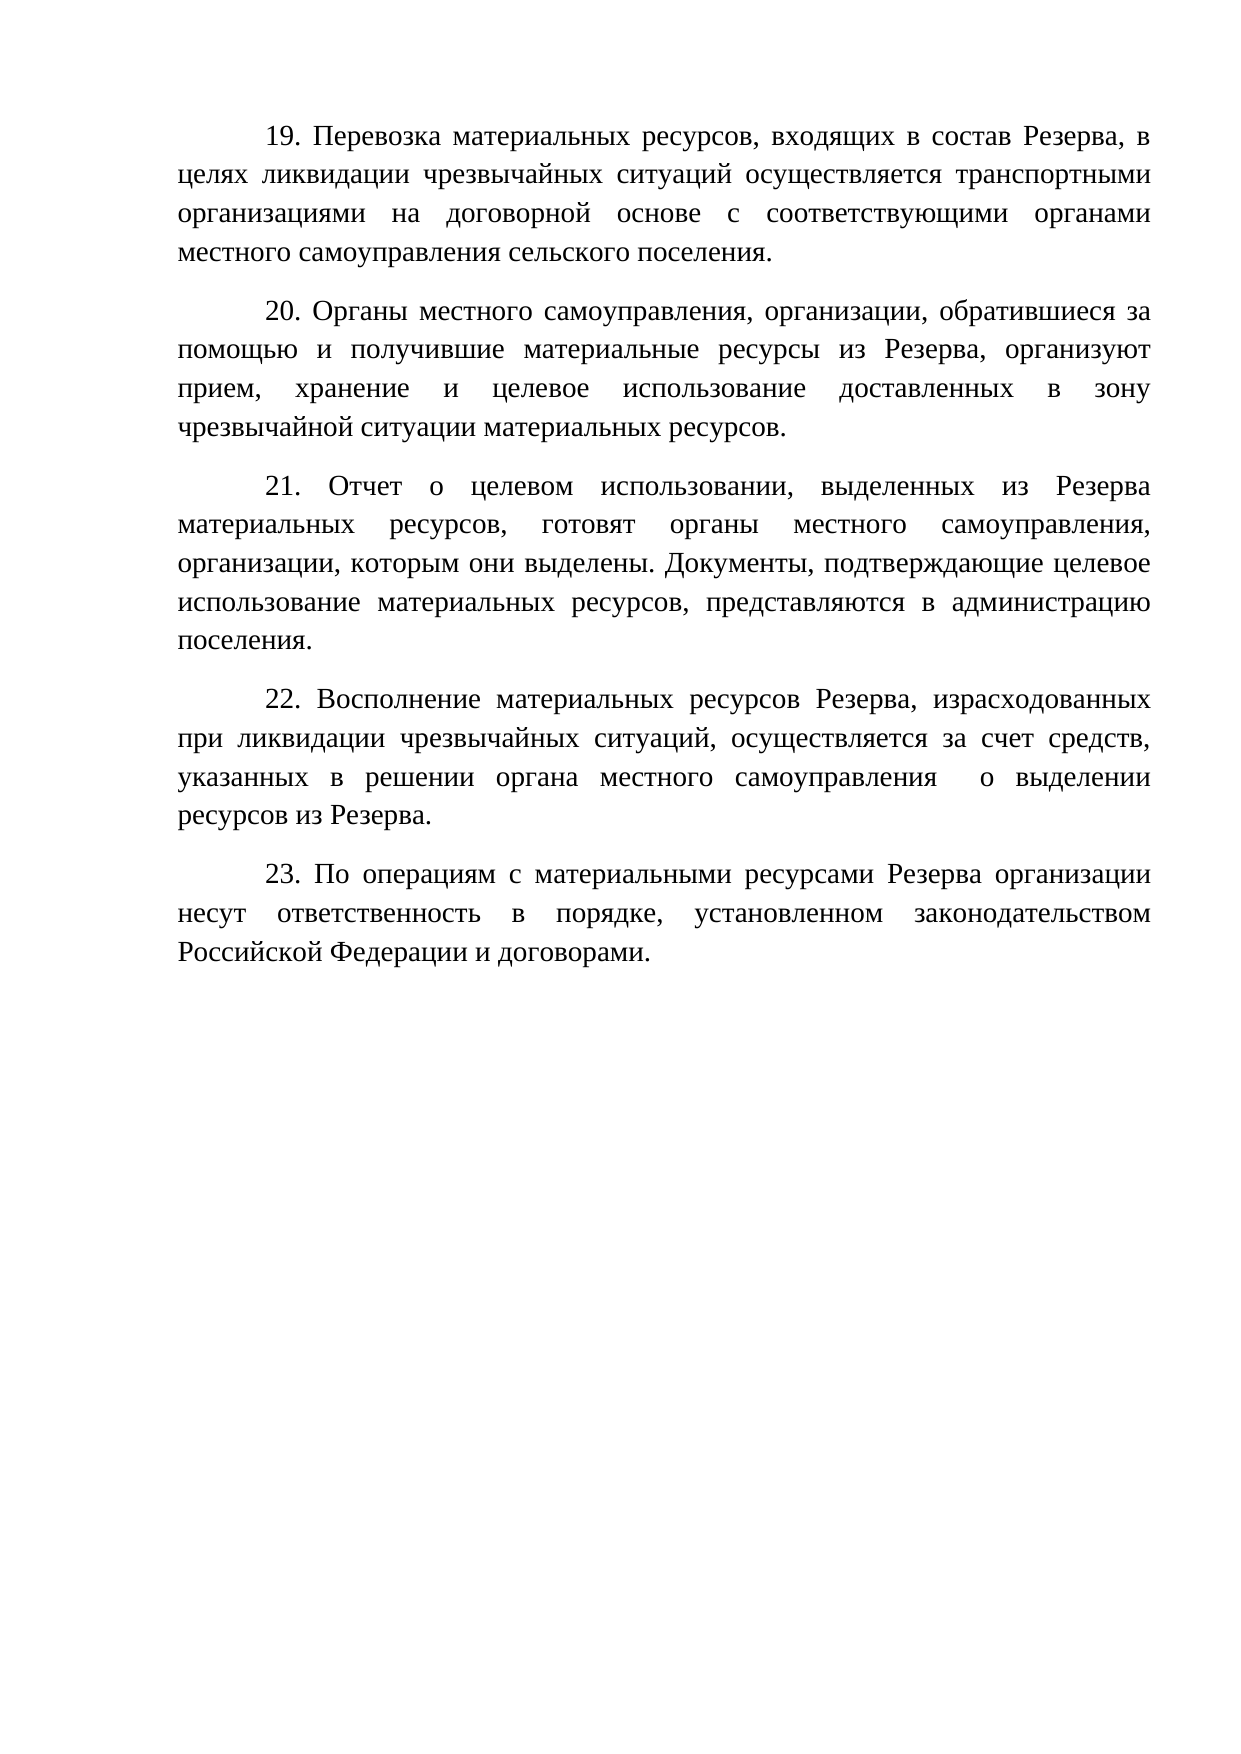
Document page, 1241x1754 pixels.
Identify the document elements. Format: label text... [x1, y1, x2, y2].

text 22. Восполнение материальных ресурсов Резерва, израсходованных при ликвидации чрезвычайных ситуаций, осуществляется за счет средств, указанных в решении органа местного самоуправления о выделении ресурсов из Резерва. [177, 682, 1152, 831]
text 23. По операциям с материальными ресурсами Резерва организации несут ответственность в порядке, установленном законодательством Российской Федерации и договорами. [177, 857, 1152, 967]
text 21. Отчет о целевом использовании, выделенных из Резерва материальных ресурсов, готовят органы местного самоуправления, организации, которым они выделены. Документы, подтверждающие целевое использование материальных ресурсов, представляются в администрацию поселения. [177, 468, 1152, 656]
text 19. Перевозка материальных ресурсов, входящих в состав Резерва, в целях ликвидации чрезвычайных ситуаций осуществляется транспортными организациями на договорной основе с соответствующими органами местного самоуправления сельского поселения. [177, 118, 1152, 267]
text 20. Органы местного самоуправления, организации, обратившиеся за помощью и получившие материальные ресурсы из Резерва, организуют прием, хранение и целевое использование доставленных в зону чрезвычайной ситуации материальных ресурсов. [177, 293, 1152, 442]
